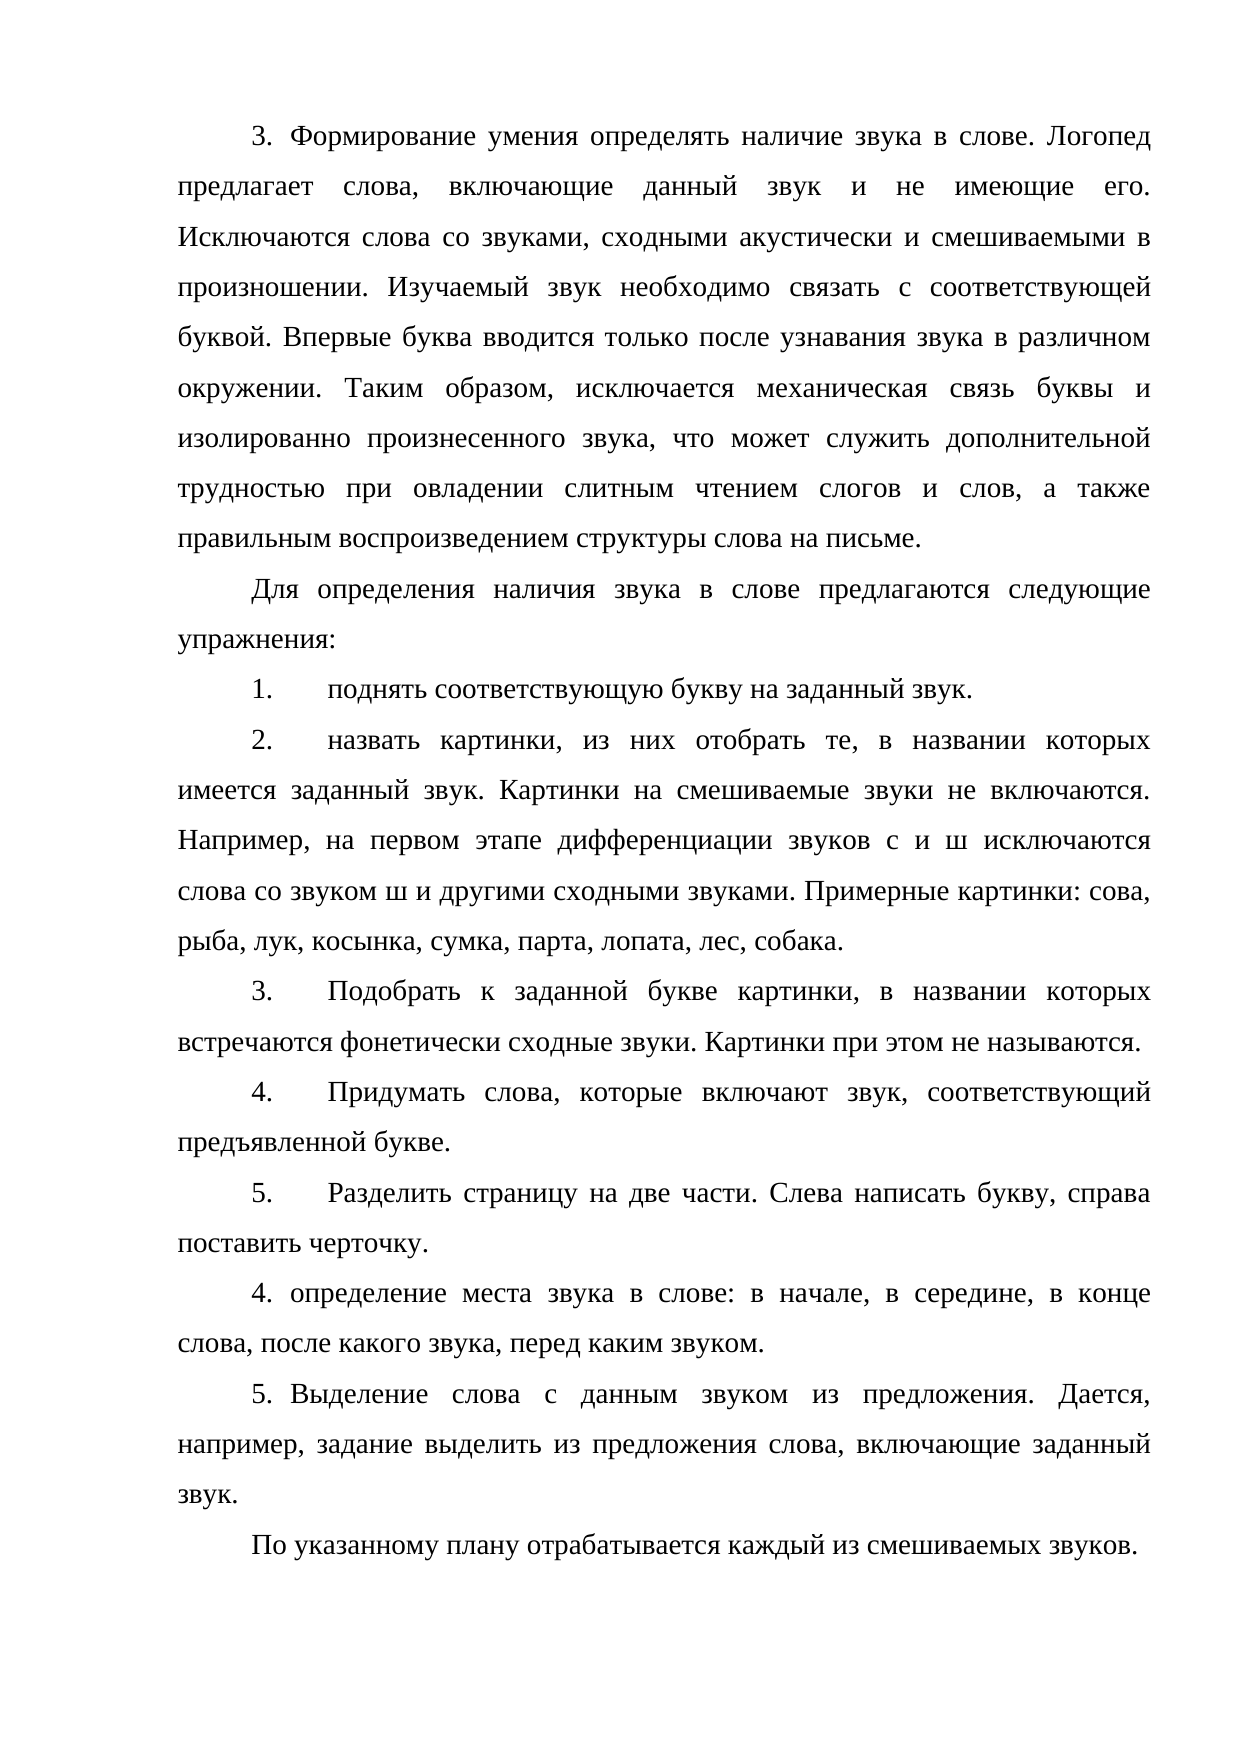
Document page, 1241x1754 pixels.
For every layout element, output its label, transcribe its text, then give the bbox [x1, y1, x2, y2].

list назвать картинки, из них отобрать те, в названии которых имеется заданный звук. Картинки на смешиваемые звуки не включаются. Например, на первом этапе дифференциации звуков с и ш исключаются слова со звуком ш и другими сходными звуками. Примерные картинки: сова, рыба, лук, косынка, сумка, парта, лопата, лес, собака. [177, 722, 1152, 957]
list Придумать слова, которые включают звук, соответствующий предъявленной букве. [177, 1074, 1152, 1158]
list Разделить страницу на две части. Слева написать букву, справа поставить черточку. [177, 1175, 1152, 1258]
list Выделение слова с данным звуком из предложения. Дается, например, задание выделить из предложения слова, включающие заданный звук. [177, 1376, 1152, 1510]
list Формирование умения определять наличие звука в слове. Логопед предлагает слова, включающие данный звук и не имеющие его. Исключаются слова со звуками, сходными акустически и смешиваемыми в произношении. Изучаемый звук необходимо связать с соответствующей буквой. Впервые буква вводится только после узнавания звука в различном окружении. Таким образом, исключается механическая связь буквы и изолированно произнесенного звука, что может служить дополнительной трудностью при овладении слитным чтением слогов и слов, а также правильным воспроизведением структуры слова на письме. [177, 118, 1152, 554]
list Подобрать к заданной букве картинки, в названии которых встречаются фонетически сходные звуки. Картинки при этом не называются. [177, 973, 1152, 1057]
text Для определения наличия звука в слове предлагаются следующие упражнения: [177, 571, 1152, 655]
text По указанному плану отрабатывается каждый из смешиваемых звуков. [177, 1527, 1152, 1560]
list поднять соответствующую букву на заданный звук. [177, 672, 1152, 705]
list определение места звука в слове: в начале, в середине, в конце слова, после какого звука, перед каким звуком. [177, 1275, 1152, 1359]
